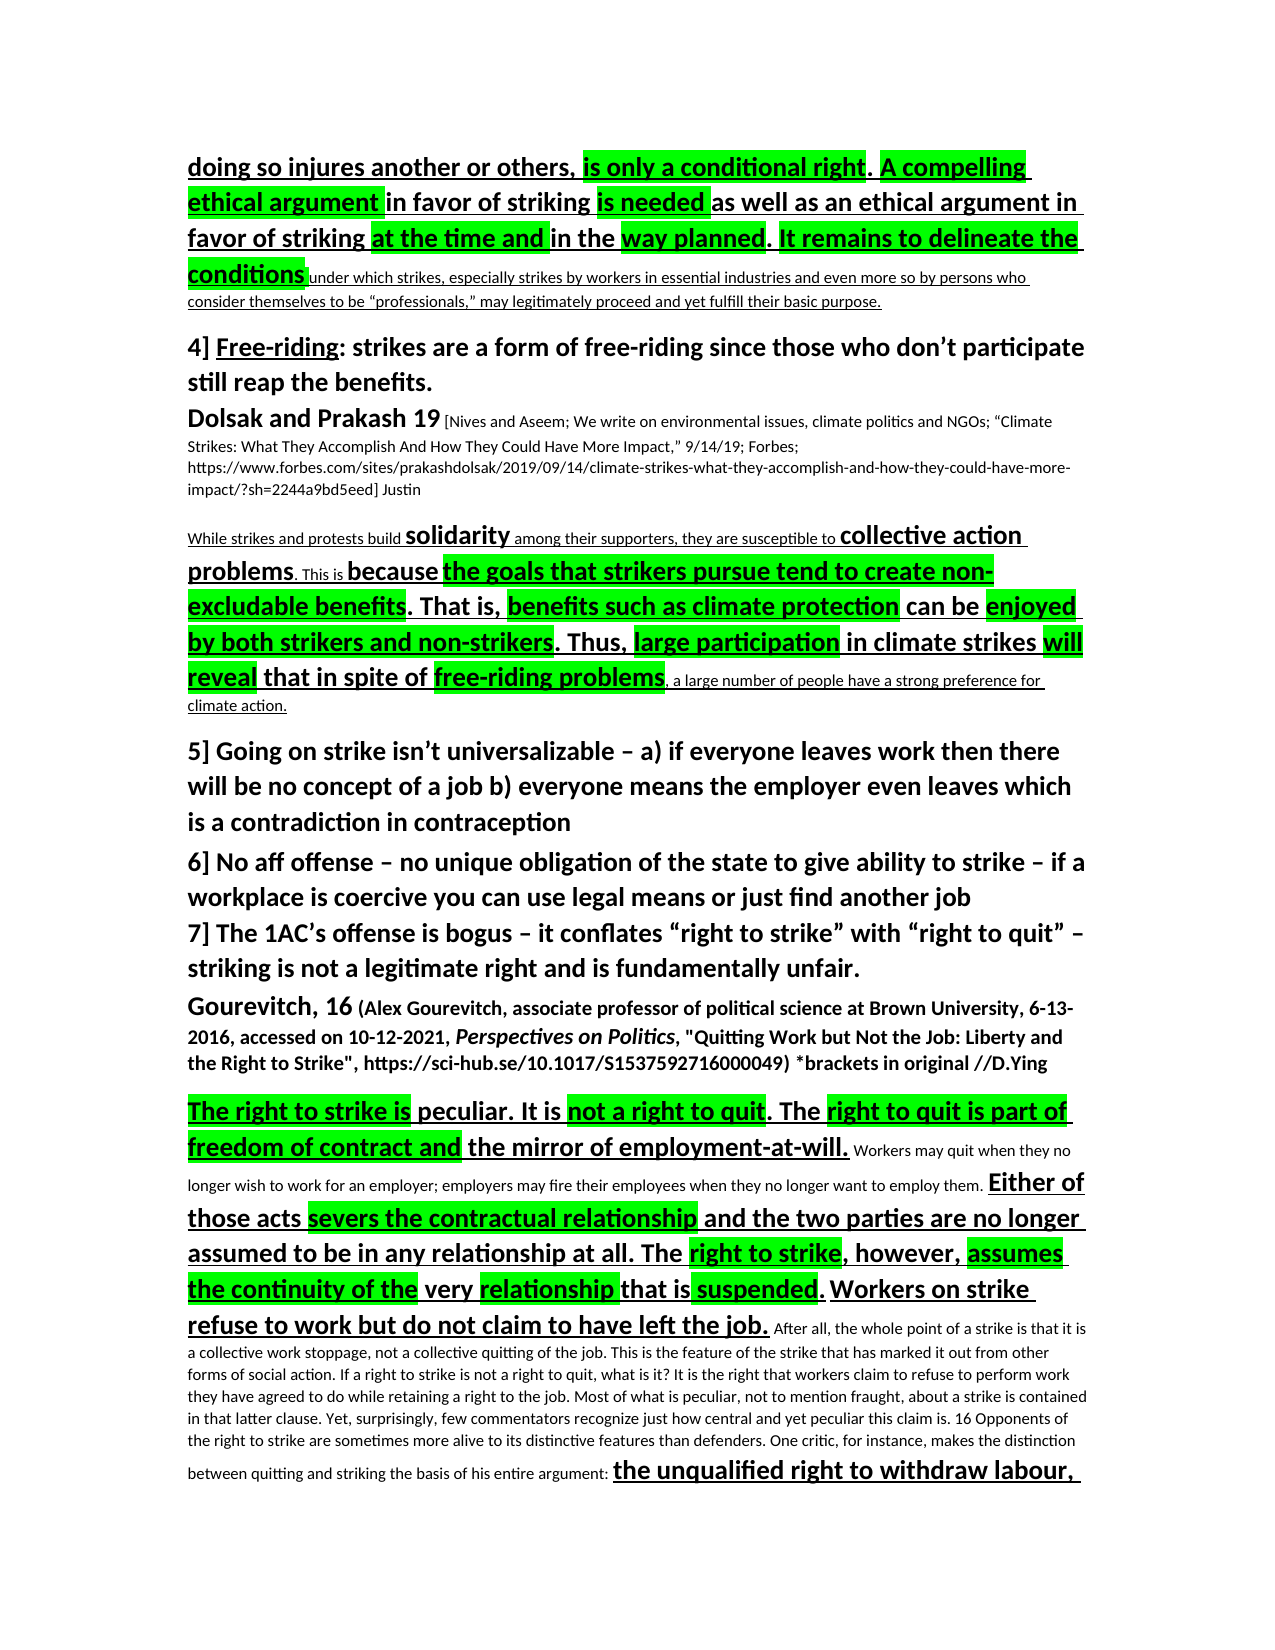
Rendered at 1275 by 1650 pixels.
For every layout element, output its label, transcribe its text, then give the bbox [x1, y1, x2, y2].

text While strikes and protests build solidarity among their supporters, they are susceptible to collective action problems. This is because the goals that strikers pursue tend to create non-excludable benefits. That is, benefits such as climate protection can be enjoyed by both strikers and non-strikers. Thus, large participation in climate strikes will reveal that in spite of free-riding problems, a large number of people have a strong preference for climate action. [187, 518, 1087, 716]
subtitle 7] The 1AC’s offense is bogus – it conflates “right to strike” with “right to quit” – striking is not a legitimate right and is fundamentally unfair. [187, 916, 1087, 985]
text Gourevitch, 16 (Alex Gourevitch, associate professor of political science at Brown University, 6-13-2016, accessed on 10-12-2021, Perspectives on Politics, "Quitting Work but Not the Job: Liberty and the Right to Strike", https://sci-hub.se/10.1017/S1537592716000049) *brackets in original //D.Ying [187, 989, 1087, 1075]
text Dolsak and Prakash 19 [Nives and Aseem; We write on environmental issues, climate politics and NGOs; “Climate Strikes: What They Accomplish And How They Could Have More Impact,” 9/14/19; Forbes; https://www.forbes.com/sites/prakashdolsak/2019/09/14/climate-strikes-what-they-accomplish-and-how-they-could-have-more-impact/?sh=2244a9bd5eed] Justin [187, 401, 1087, 500]
subtitle 5] Going on strike isn’t universalizable – a) if everyone leaves work then there will be no concept of a job b) everyone means the employer even leaves which is a contradiction in contraception [187, 734, 1087, 838]
subtitle 4] Free-riding: strikes are a form of free-riding since those who don’t participate still reap the benefits. [187, 330, 1087, 399]
subtitle 6] No aff offense – no unique obligation of the state to give ability to strike – if a workplace is coercive you can use legal means or just find another job [187, 845, 1087, 913]
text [187, 1094, 1087, 1486]
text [187, 150, 1087, 312]
